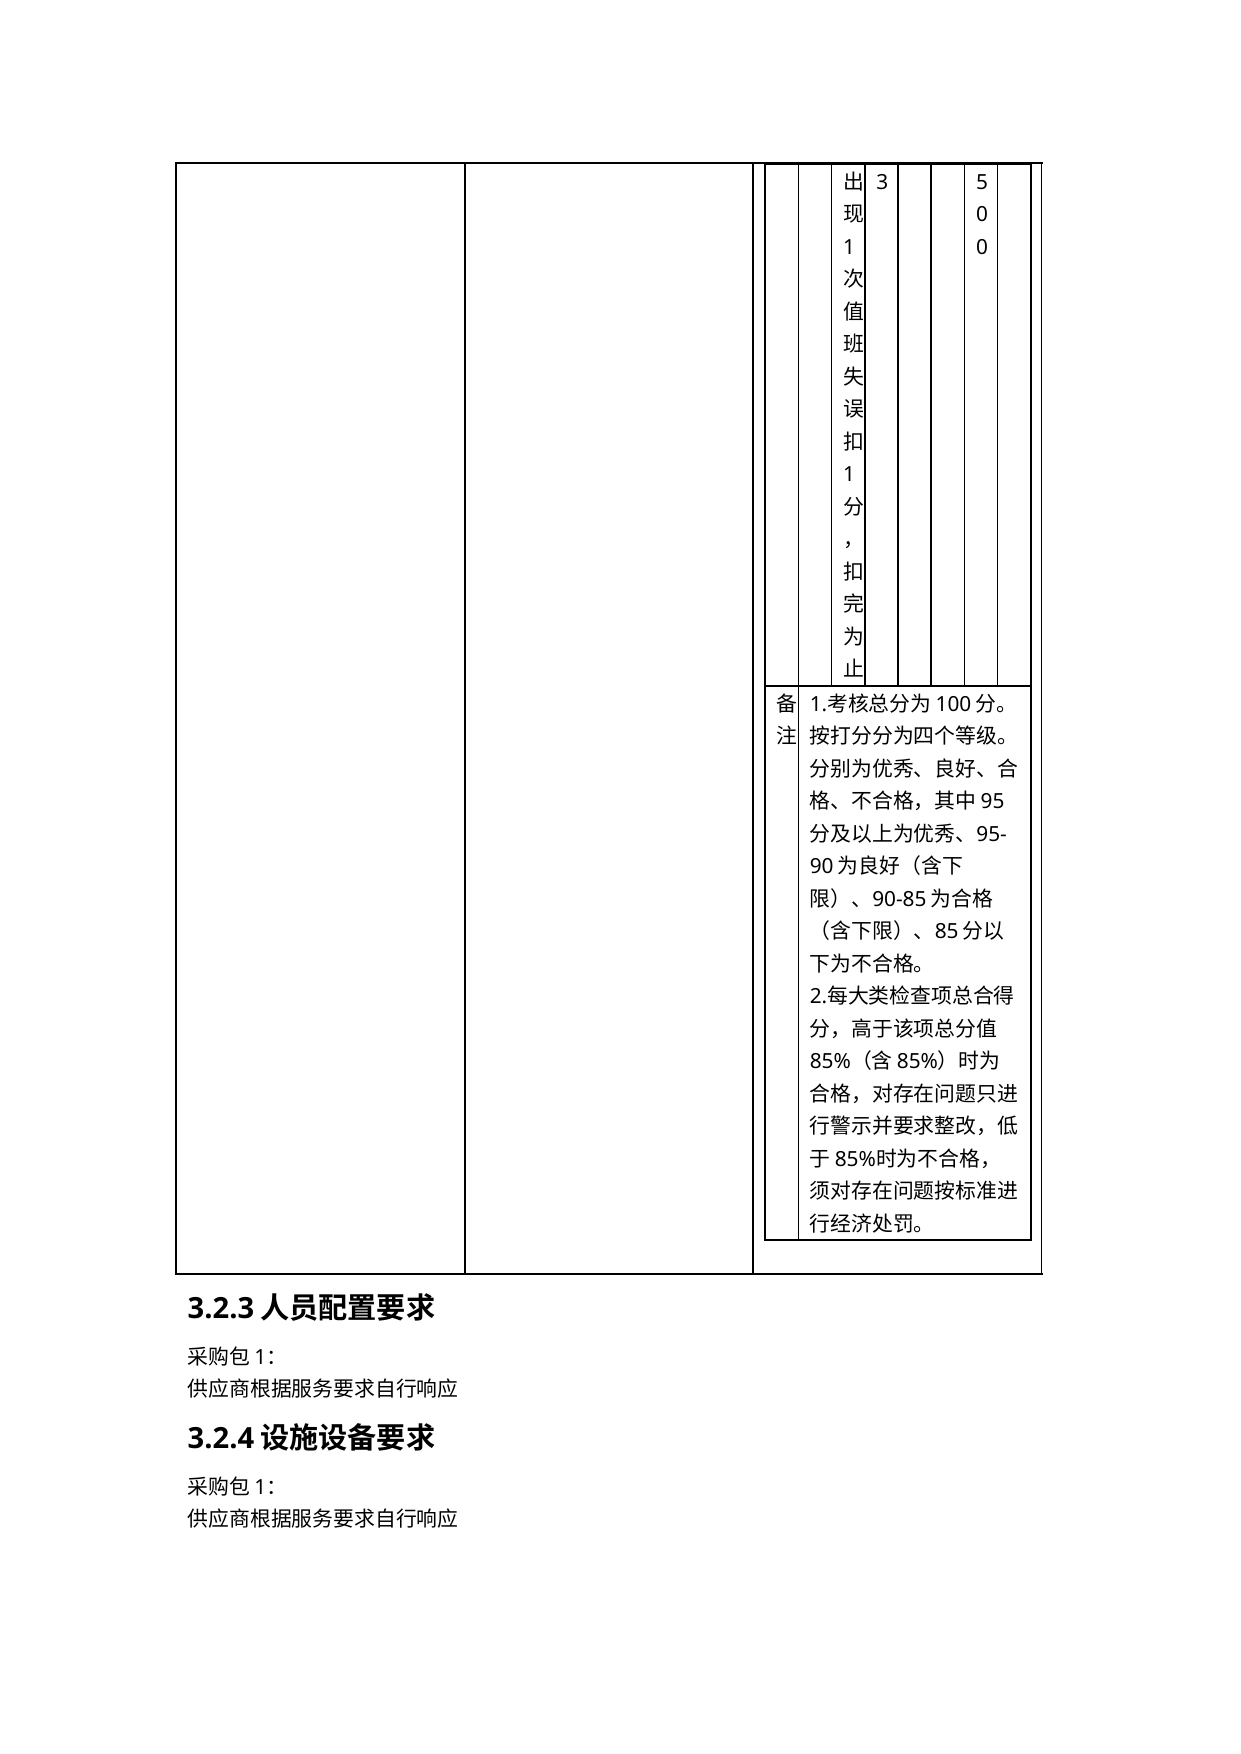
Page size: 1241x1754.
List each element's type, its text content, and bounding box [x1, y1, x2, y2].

table_cell 4 [177, 164, 464, 1273]
text 采购包1： [187, 1470, 1053, 1502]
text 采购包1： [187, 1340, 1053, 1372]
text 供应商根据服务要求自行响应 [187, 1372, 1053, 1405]
text 供应商根据服务要求自行响应 [187, 1502, 1053, 1535]
table_cell [466, 164, 752, 1273]
text 3.2.4设施设备要求 [187, 1405, 1053, 1470]
text 3.2.3人员配置要求 [187, 1275, 1053, 1340]
